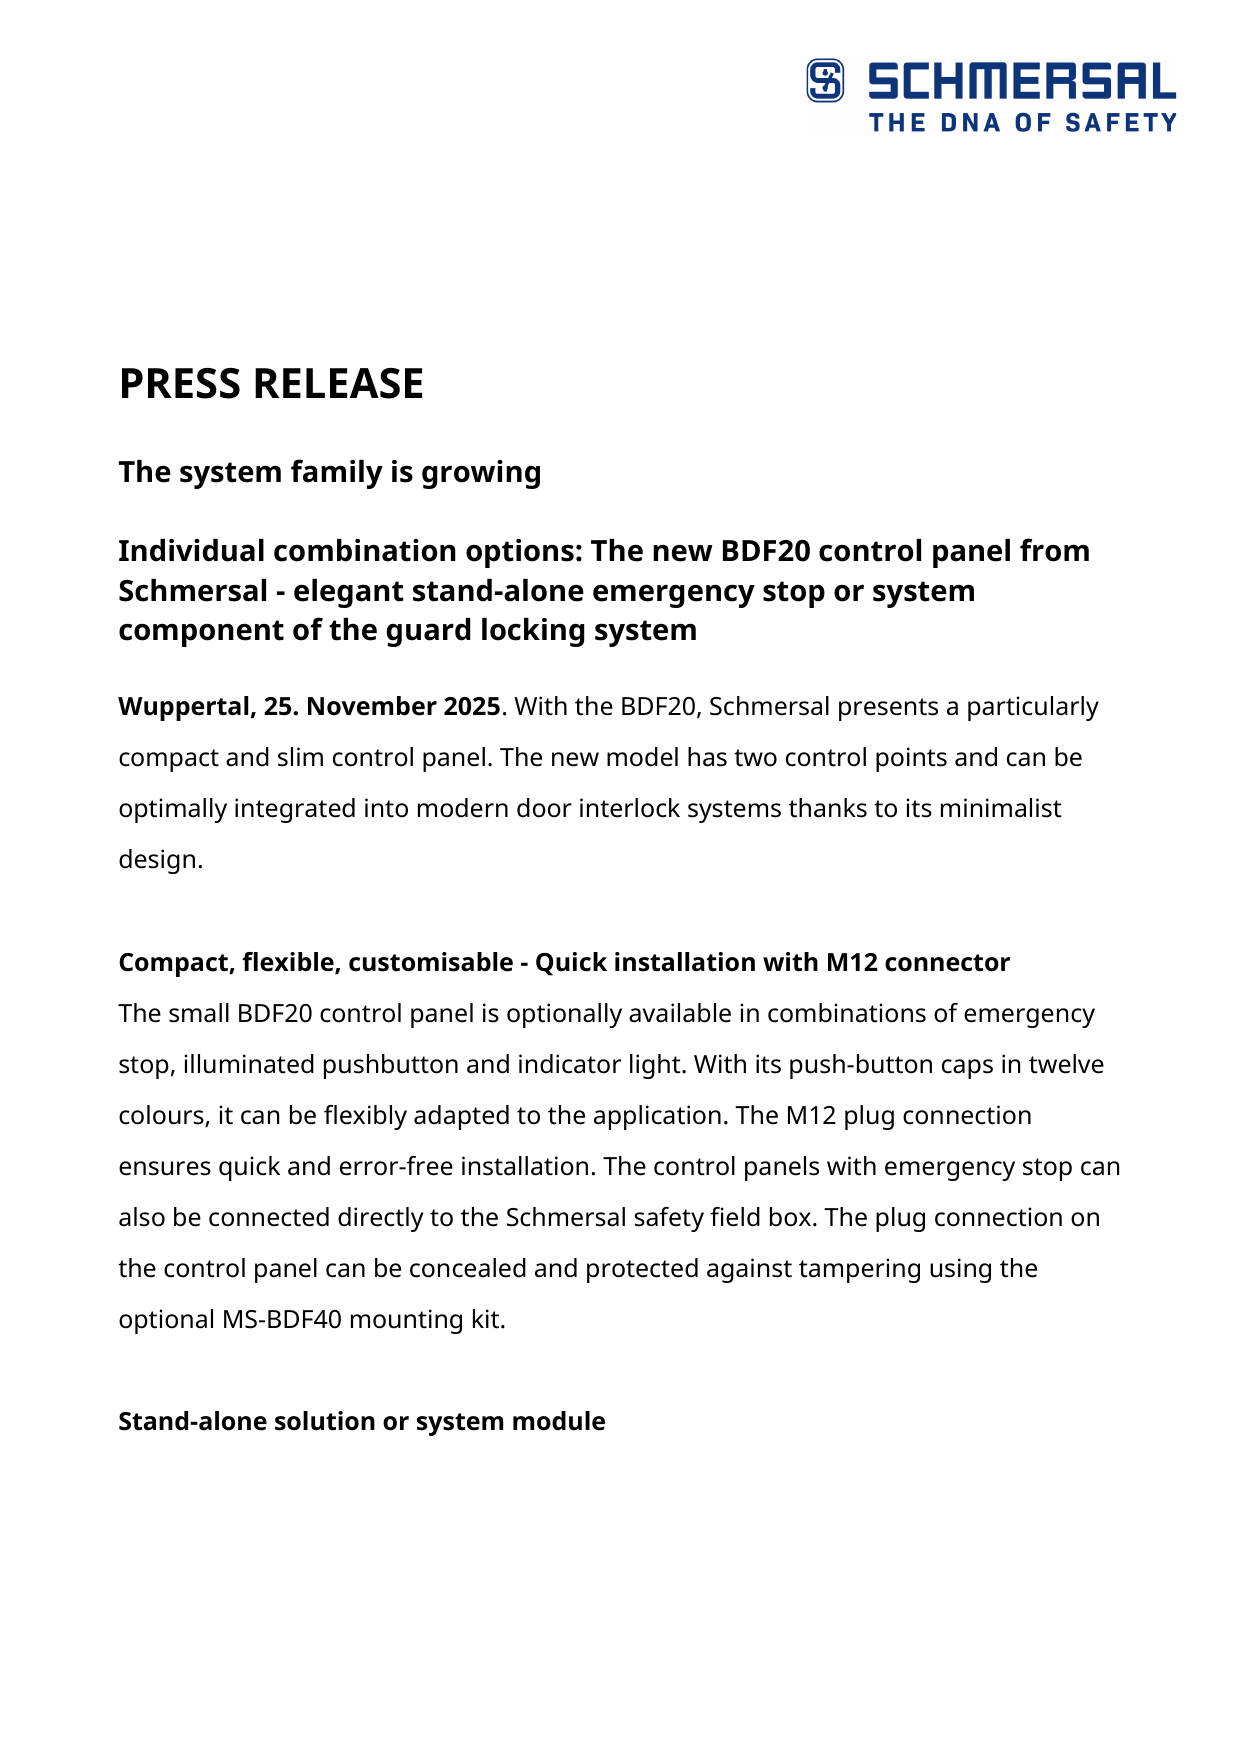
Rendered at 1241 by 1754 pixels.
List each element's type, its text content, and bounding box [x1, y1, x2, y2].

text The system family is growing [118, 451, 1122, 491]
text The small BDF20 control panel is optionally available in combinations of emergency stop, illuminated pushbutton and indicator light. With its push-button caps in twelve colours, it can be flexibly adapted to the application. The M12 plug connection ensures quick and error-free installation. The control panels with emergency stop can also be connected directly to the Schmersal safety field box. The plug connection on the control panel can be concealed and protected against tampering using the optional MS-BDF40 mounting kit. [118, 995, 1122, 1336]
text Individual combination options: The new BDF20 control panel from Schmersal - elegant stand-alone emergency stop or system component of the guard locking system [118, 530, 1122, 649]
text Stand-alone solution or system module [118, 1403, 1122, 1438]
text PRESS RELEASE [118, 354, 1122, 411]
picture [806, 58, 1177, 132]
text Compact, flexible, customisable - Quick installation with M12 connector [118, 944, 1122, 978]
text Wuppertal, 25. November 2025. With the BDF20, Schmersal presents a particularly compact and slim control panel. The new model has two control points and can be optimally integrated into modern door interlock systems thanks to its minimalist design. [118, 689, 1122, 876]
